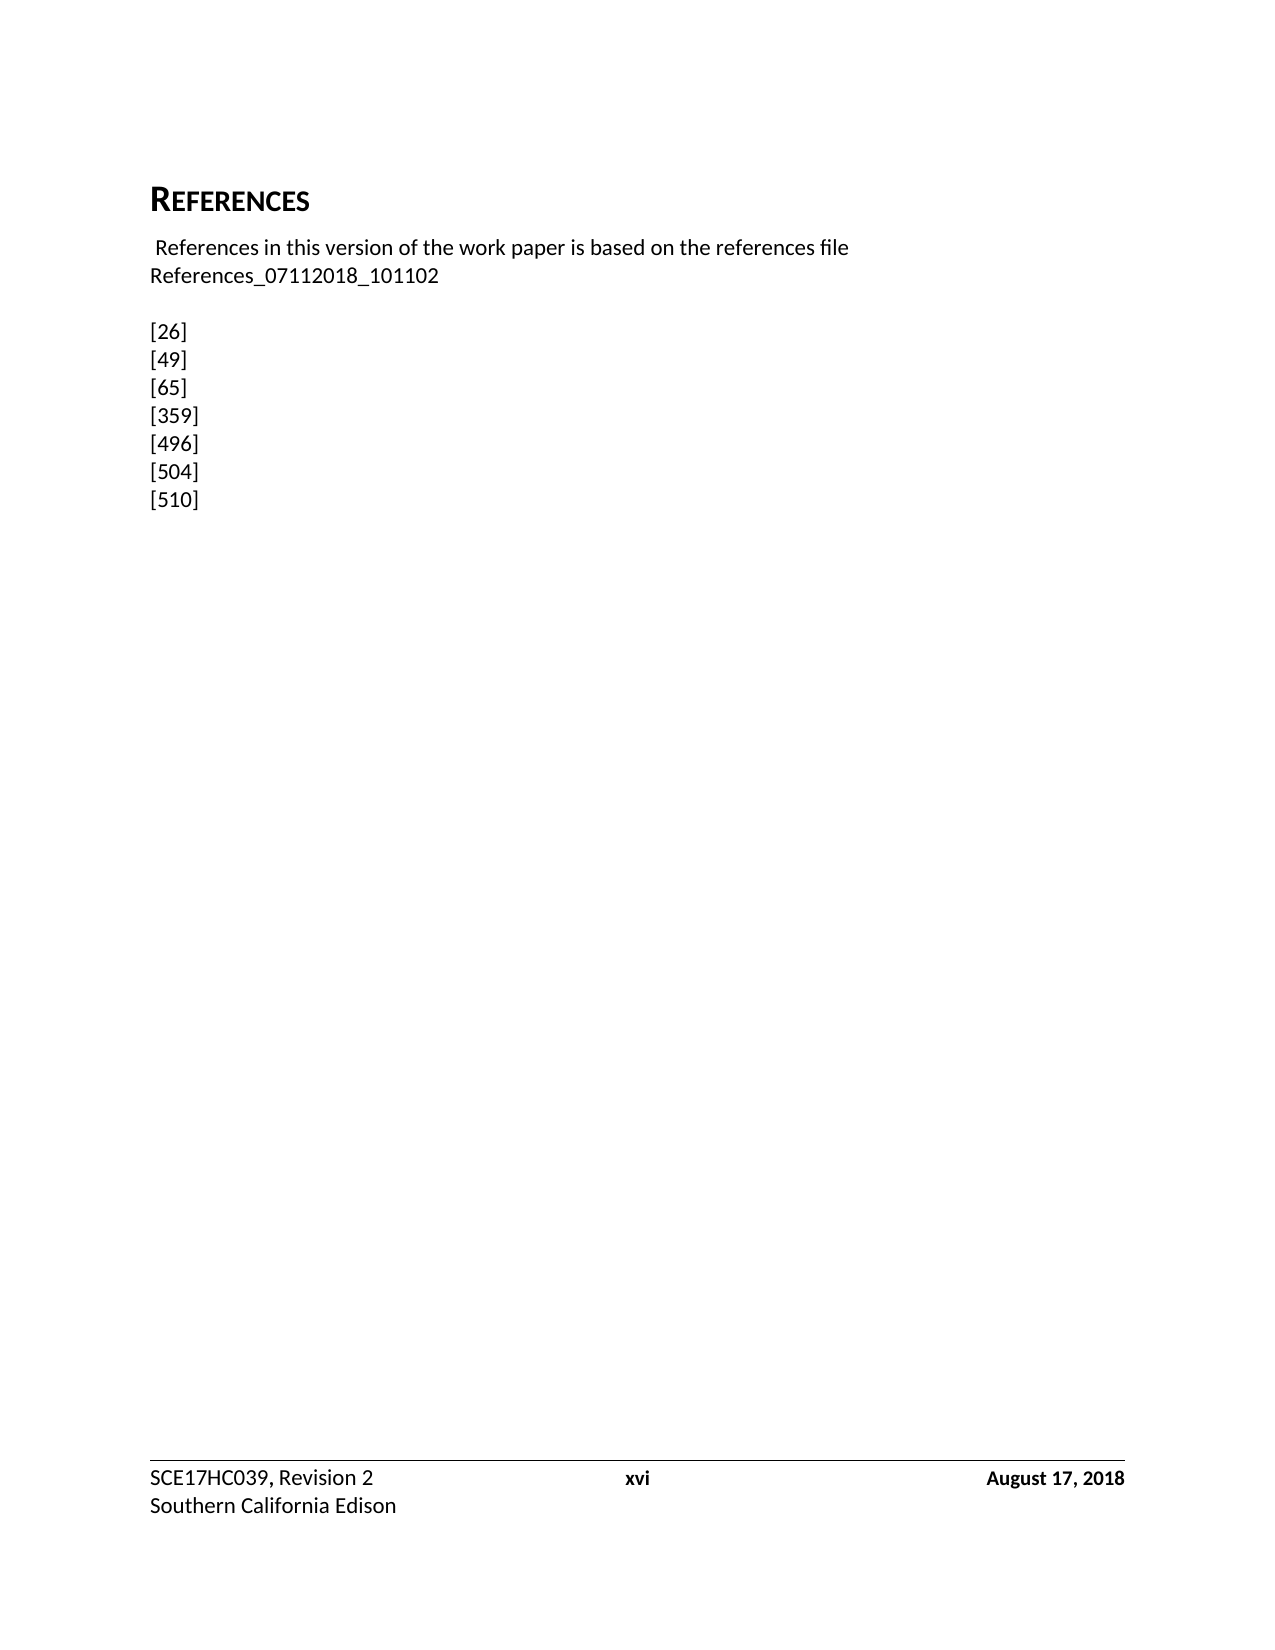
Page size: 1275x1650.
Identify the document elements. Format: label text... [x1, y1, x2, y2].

text [496] [150, 429, 1125, 457]
text References in this version of the work paper is based on the references file References_07112018_101102 [150, 233, 1125, 289]
text [504] [150, 457, 1125, 486]
text [510] [150, 486, 1125, 513]
subtitle References [150, 175, 1125, 221]
text [359] [150, 401, 1125, 429]
text [26] [150, 317, 1125, 345]
text [49] [150, 345, 1125, 373]
text [65] [150, 373, 1125, 401]
